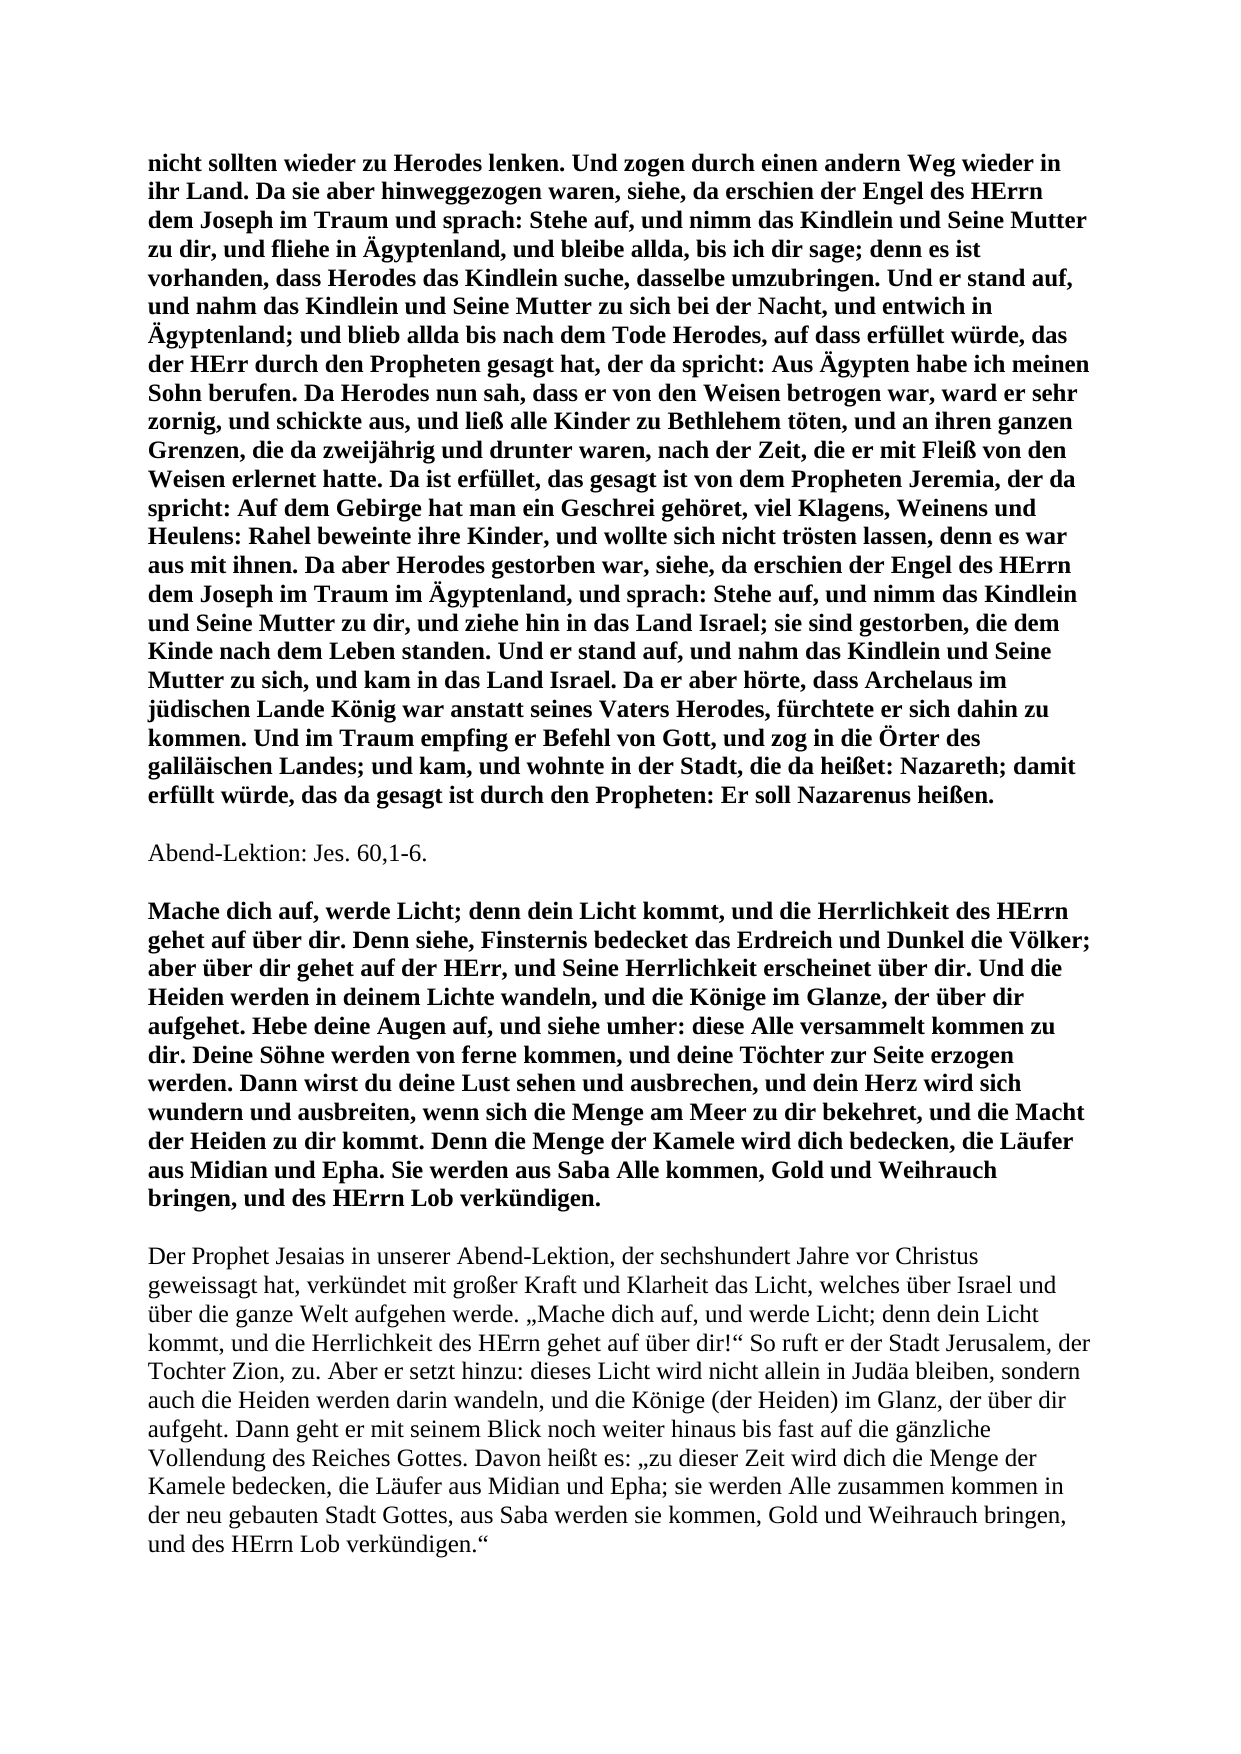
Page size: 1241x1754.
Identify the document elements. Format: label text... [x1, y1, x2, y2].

text Abend-Lektion: Jes. 60,1-6. [148, 838, 1093, 867]
text Der Prophet Jesaias in unserer Abend-Lektion, der sechshundert Jahre vor Christus geweissagt hat, verkündet mit großer Kraft und Klarheit das Licht, welches über Israel und über die ganze Welt aufgehen werde. „Mache dich auf, und werde Licht; denn dein Licht kommt, und die Herrlichkeit des HErrn gehet auf über dir!“ So ruft er der Stadt Jerusalem, der Tochter Zion, zu. Aber er setzt hinzu: dieses Licht wird nicht allein in Judäa bleiben, sondern auch die Heiden werden darin wandeln, und die Könige (der Heiden) im Glanz, der über dir aufgeht. Dann geht er mit seinem Blick noch weiter hinaus bis fast auf die gänzliche Vollendung des Reiches Gottes. Davon heißt es: „zu dieser Zeit wird dich die Menge der Kamele bedecken, die Läufer aus Midian und Epha; sie werden Alle zusammen kommen in der neu gebauten Stadt Gottes, aus Saba werden sie kommen, Gold und Weihrauch bringen, und des HErrn Lob verkündigen.“ [148, 1241, 1093, 1558]
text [148, 148, 1093, 809]
text Mache dich auf, werde Licht; denn dein Licht kommt, und die Herrlichkeit des HErrn gehet auf über dir. Denn siehe, Finsternis bedecket das Erdreich und Dunkel die Völker; aber über dir gehet auf der HErr, und Seine Herrlichkeit erscheinet über dir. Und die Heiden werden in deinem Lichte wandeln, und die Könige im Glanze, der über dir aufgehet. Hebe deine Augen auf, und siehe umher: diese Alle versammelt kommen zu dir. Deine Söhne werden von ferne kommen, und deine Töchter zur Seite erzogen werden. Dann wirst du deine Lust sehen und ausbrechen, und dein Herz wird sich wundern und ausbreiten, wenn sich die Menge am Meer zu dir bekehret, und die Macht der Heiden zu dir kommt. Denn die Menge der Kamele wird dich bedecken, die Läufer aus Midian und Epha. Sie werden aus Saba Alle kommen, Gold und Weihrauch bringen, und des HErrn Lob verkündigen. [148, 896, 1093, 1212]
